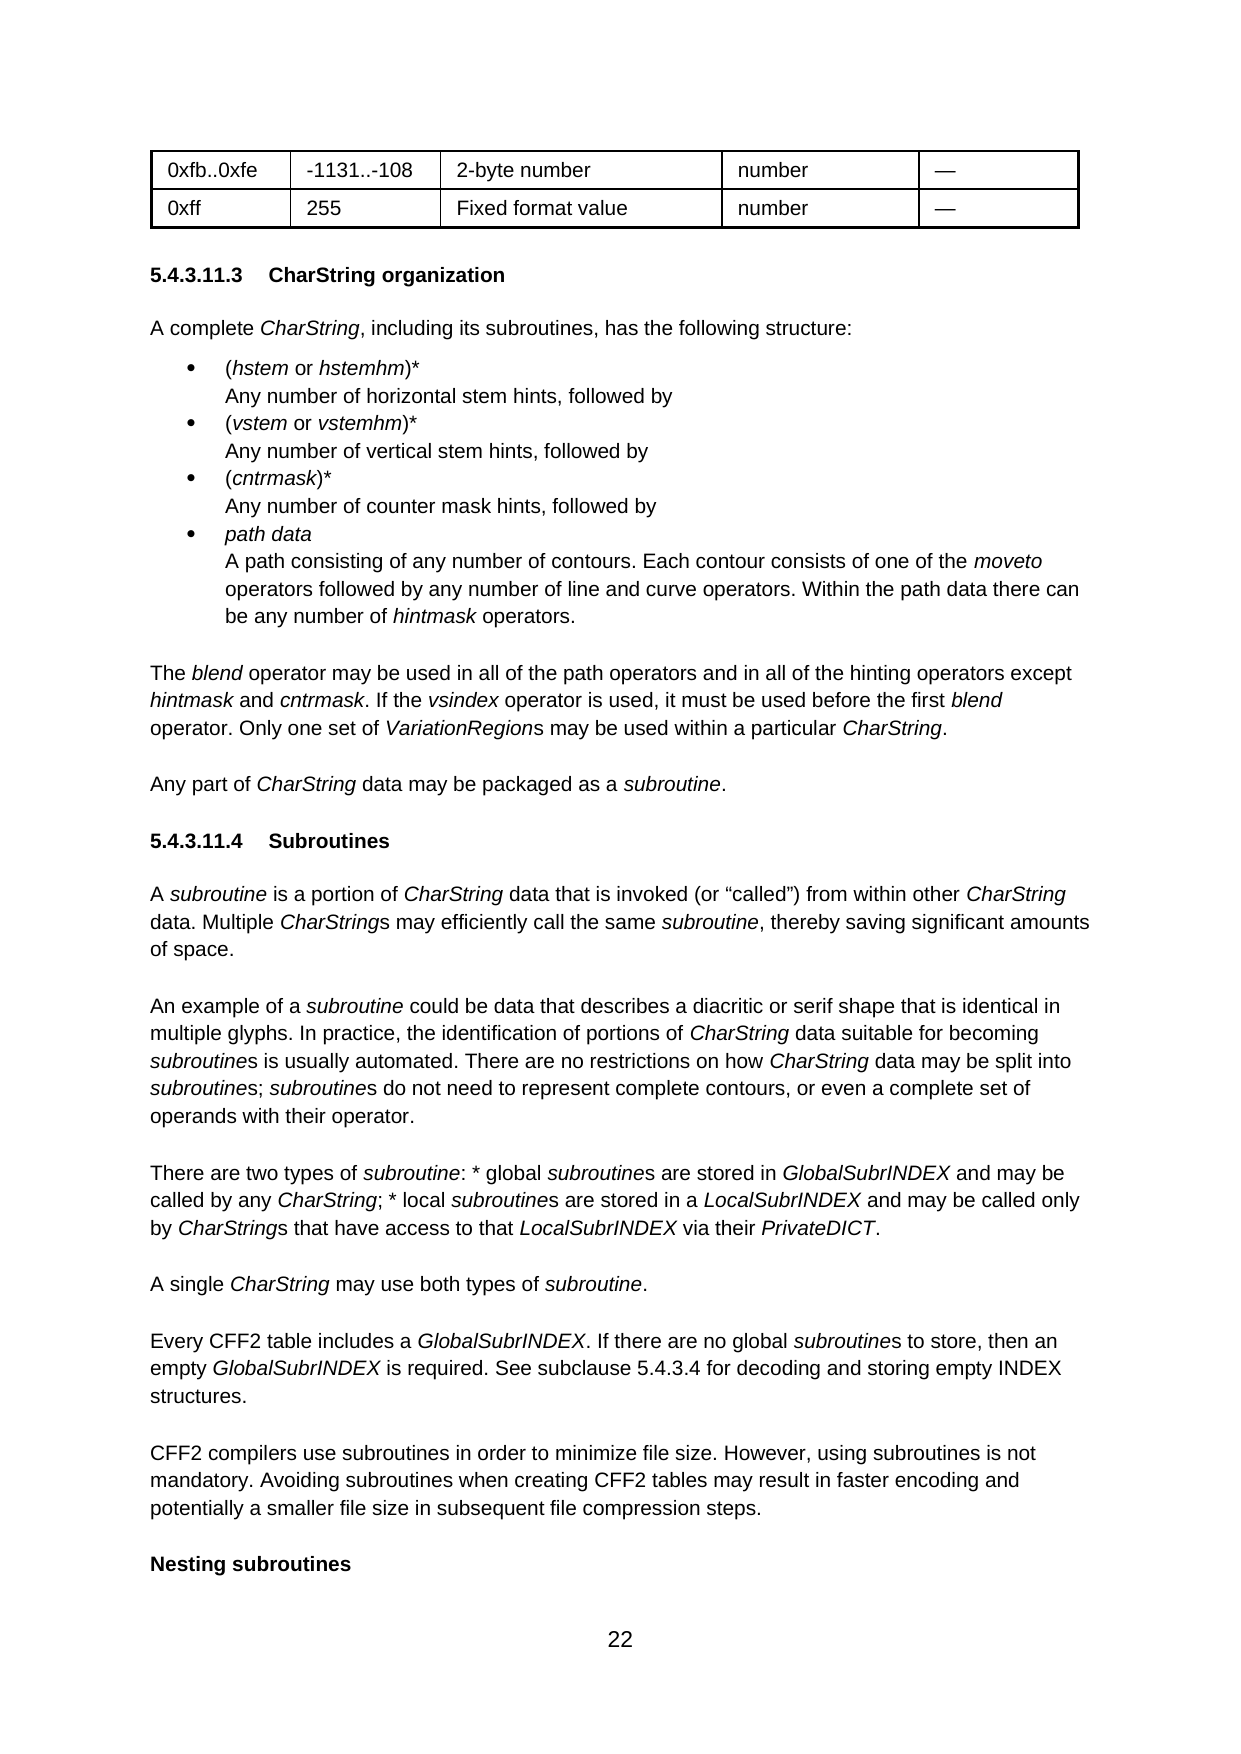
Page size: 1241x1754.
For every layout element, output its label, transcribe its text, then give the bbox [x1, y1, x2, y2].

list (cntrmask)* Any number of counter mask hints, followed by [187, 466, 1090, 518]
text A complete CharString, including its subroutines, has the following structure: [150, 316, 1090, 340]
text The blend operator may be used in all of the path operators and in all of the hinting operators except hintmask and cntrmask. If the vsindex operator is used, it must be used before the first blend operator. Only one set of VariationRegions may be used within a particular CharString. [150, 661, 1090, 739]
subtitle 5.4.3.11.4 Subroutines [150, 829, 1090, 853]
list (vstem or vstemhm)* Any number of vertical stem hints, followed by [187, 411, 1090, 463]
table_cell Fixed format value [441, 190, 721, 226]
table_cell number [723, 190, 918, 226]
list (hstem or hstemhm)* Any number of horizontal stem hints, followed by [187, 356, 1090, 408]
table_cell 255 [291, 190, 440, 226]
text A subroutine is a portion of CharString data that is invoked (or “called”) from within other CharString data. Multiple CharStrings may efficiently call the same subroutine, thereby saving significant amounts of space. [150, 882, 1090, 961]
table_cell 0xfb..0xfe [153, 152, 290, 188]
list path data A path consisting of any number of contours. Each contour consists of one of the moveto operators followed by any number of line and curve operators. Within the path data there can be any number of hintmask operators. [187, 521, 1090, 628]
table_cell number [723, 152, 918, 188]
text Every CFF2 table includes a GlobalSubrINDEX. If there are no global subroutines to store, then an empty GlobalSubrINDEX is required. See subclause 5.4.3.4 for decoding and storing empty INDEX structures. [150, 1329, 1090, 1408]
text Nesting subroutines [150, 1552, 1090, 1576]
text Any part of CharString data may be packaged as a subroutine. [150, 772, 1090, 796]
text There are two types of subroutine: * global subroutines are stored in GlobalSubrINDEX and may be called by any CharString; * local subroutines are stored in a LocalSubrINDEX and may be called only by CharStrings that have access to that LocalSubrINDEX via their PrivateDICT. [150, 1160, 1090, 1239]
text A single CharString may use both types of subroutine. [150, 1272, 1090, 1296]
table_cell — [920, 190, 1077, 226]
table_cell 0xff [153, 190, 290, 226]
subtitle 5.4.3.11.3 CharString organization [150, 263, 1090, 287]
table_cell 2-byte number [441, 152, 721, 188]
table_cell — [920, 152, 1077, 188]
text CFF2 compilers use subroutines in order to minimize file size. However, using subroutines is not mandatory. Avoiding subroutines when creating CFF2 tables may result in faster encoding and potentially a smaller file size in subsequent file compression steps. [150, 1440, 1090, 1519]
text An example of a subroutine could be data that describes a diacritic or serif shape that is identical in multiple glyphs. In practice, the identification of portions of CharString data suitable for becoming subroutines is usually automated. There are no restrictions on how CharString data may be split into subroutines; subroutines do not need to represent complete contours, or even a complete set of operands with their operator. [150, 994, 1090, 1128]
table_cell -1131..-108 [291, 152, 440, 188]
